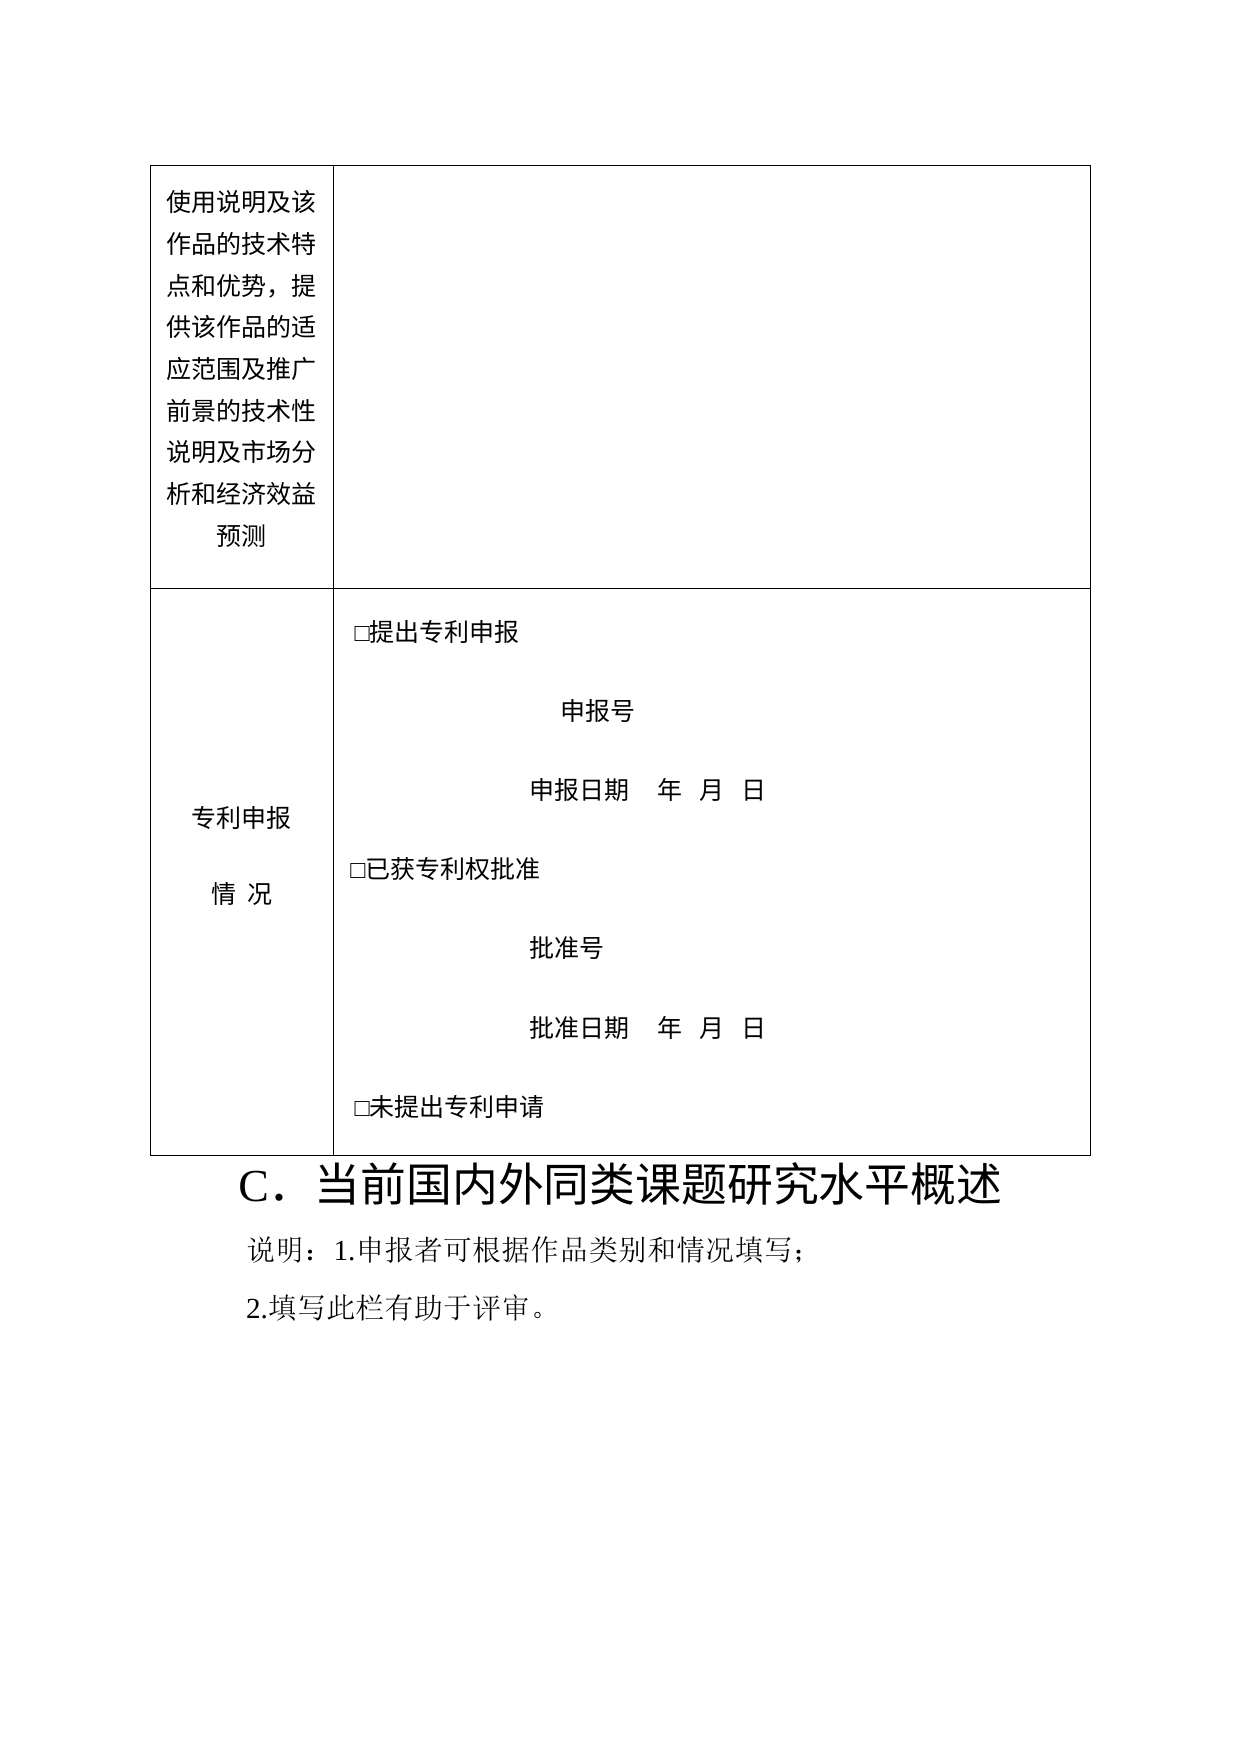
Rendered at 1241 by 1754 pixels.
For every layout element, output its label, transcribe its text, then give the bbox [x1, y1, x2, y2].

table_cell 使用说明及该作品的技术特点和优势，提供该作品的适应范围及推广前景的技术性说明及市场分析和经济效益预测 [151, 166, 333, 587]
table_cell □提出专利申报 申报号 申报日期 年 月 日 □已获专利权批准 批准号 批准日期 年 月 日 □未提出专利申请 [334, 589, 1090, 1154]
text 说明：1.申报者可根据作品类别和情况填写； [187, 1213, 1053, 1272]
table_cell [334, 166, 1090, 587]
table_cell 专利申报 情 况 [151, 589, 333, 1154]
text C．当前国内外同类课题研究水平概述 [187, 1156, 1053, 1213]
text 2.填写此栏有助于评审。 [187, 1272, 1053, 1330]
